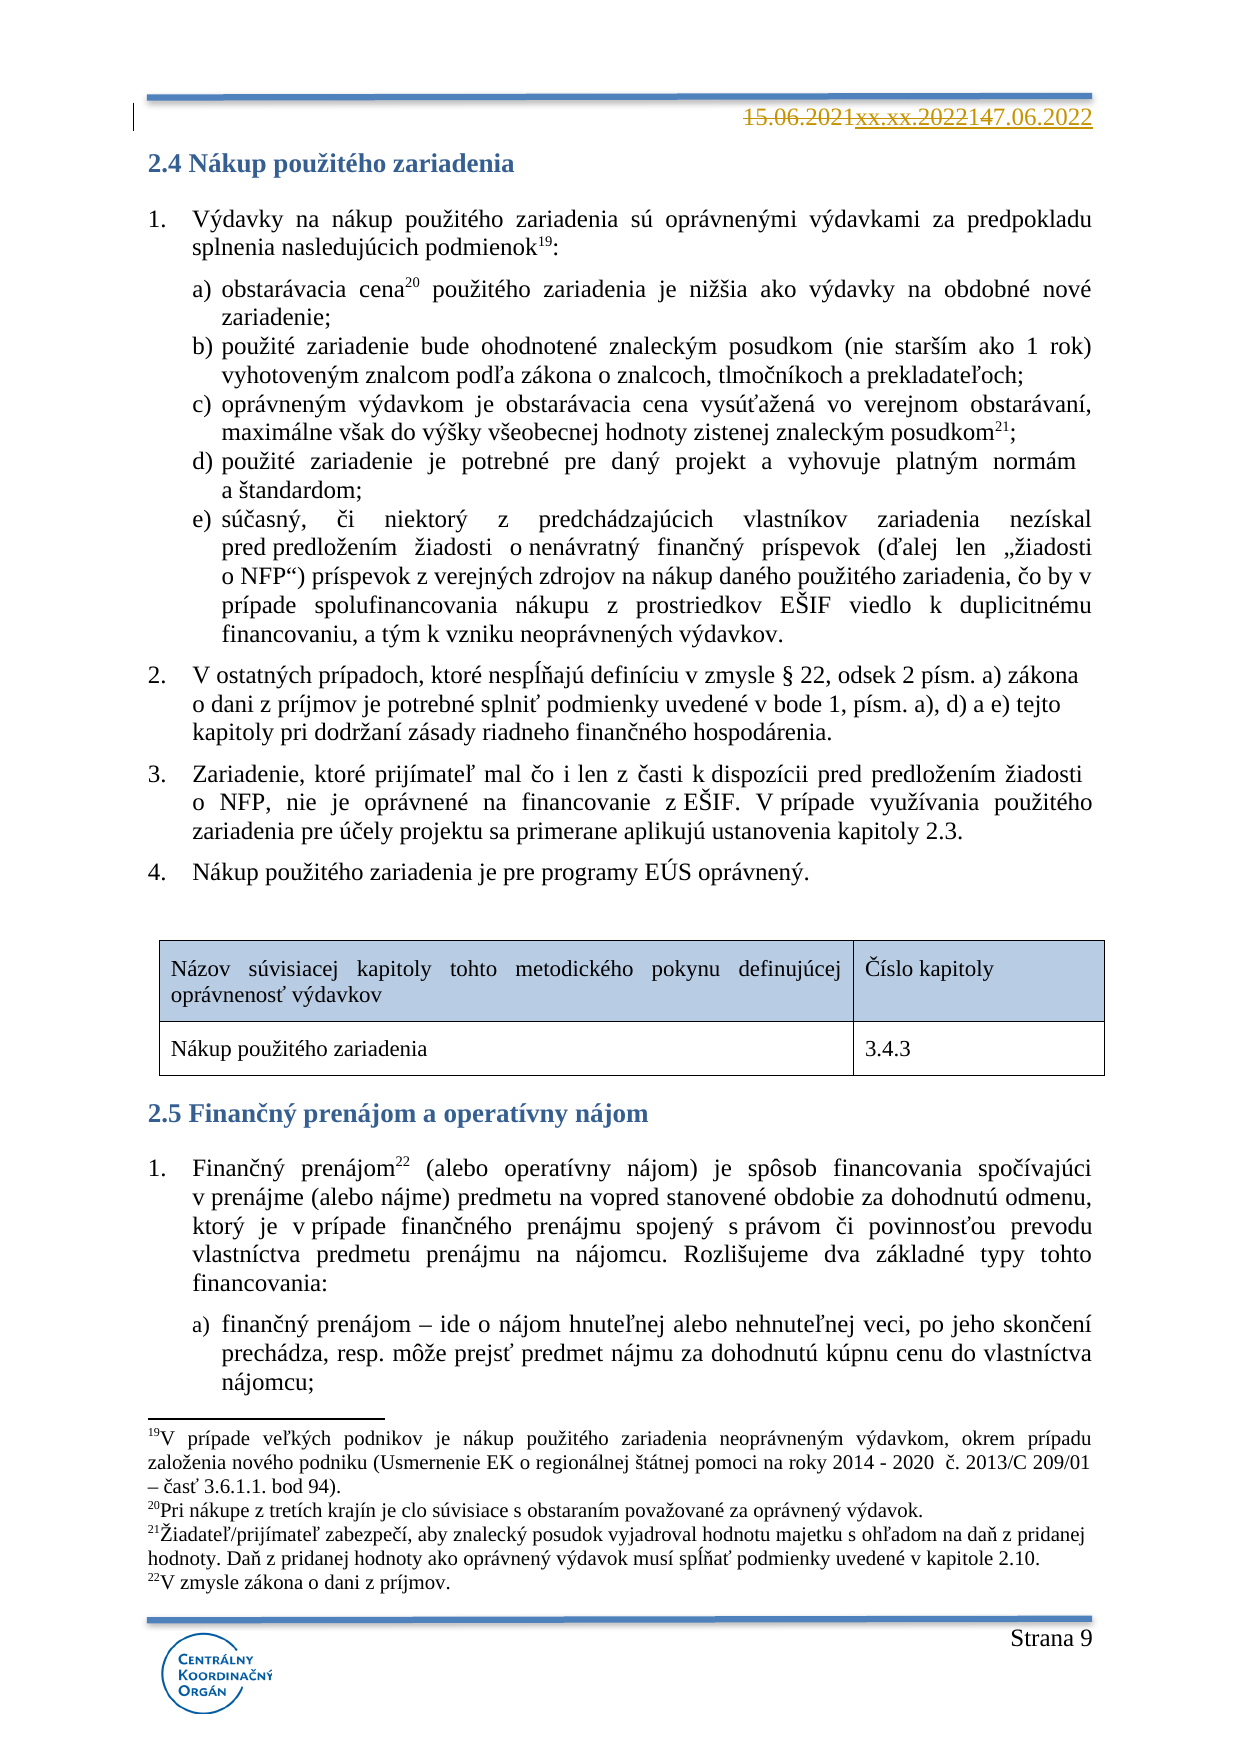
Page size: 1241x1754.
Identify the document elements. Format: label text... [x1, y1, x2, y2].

list Výdavky na nákup použitého zariadenia sú oprávnenými výdavkami za predpokladu splnenia nasledujúcich podmienok: [148, 204, 1093, 261]
list V ostatných prípadoch, ktoré nespĺňajú definíciu v zmysle § 22, odsek 2 písm. a) zákona o dani z príjmov je potrebné splniť podmienky uvedené v bode 1, písm. a), d) a e) tejto kapitoly pri dodržaní zásady riadneho finančného hospodárenia. [148, 660, 1093, 746]
table_header Číslo kapitoly [854, 941, 1104, 1021]
table_cell Nákup použitého zariadenia [160, 1022, 853, 1075]
list súčasný, či niektorý z predchádzajúcich vlastníkov zariadenia nezískal pred predložením žiadosti o nenávratný finančný príspevok (ďalej len „žiadosti o NFP“) príspevok z verejných zdrojov na nákup daného použitého zariadenia, čo by v prípade spolufinancovania nákupu z prostriedkov EŠIF viedlo k duplicitnému financovaniu, a tým k vzniku neoprávnených výdavkov. [192, 504, 1093, 647]
list Finančný prenájom (alebo operatívny nájom) je spôsob financovania spočívajúci v prenájme (alebo nájme) predmetu na vopred stanovené obdobie za dohodnutú odmenu, ktorý je v prípade finančného prenájmu spojený s právom či povinnosťou prevodu vlastníctva predmetu prenájmu na nájomcu. Rozlišujeme dva základné typy tohto financovania: [148, 1153, 1093, 1297]
list Zariadenie, ktoré prijímateľ mal čo i len z časti k dispozícii pred predložením žiadosti o NFP, nie je oprávnené na financovanie z EŠIF. V prípade využívania použitého zariadenia pre účely projektu sa primerane aplikujú ustanovenia kapitoly 2.3. [148, 759, 1093, 845]
text 2.4 Nákup použitého zariadenia [148, 148, 1093, 179]
table_header Názov súvisiacej kapitoly tohto metodického pokynu definujúcej oprávnenosť výdavkov [160, 941, 853, 1021]
list Nákup použitého zariadenia je pre programy EÚS oprávnený. [148, 857, 1093, 886]
picture [159, 1631, 272, 1713]
list oprávneným výdavkom je obstarávacia cena vysúťažená vo verejnom obstarávaní, maximálne však do výšky všeobecnej hodnoty zistenej znaleckým posudkom; [192, 389, 1093, 446]
list použité zariadenie je potrebné pre daný projekt a vyhovuje platným normám a štandardom; [192, 446, 1093, 504]
list obstarávacia cena použitého zariadenia je nižšia ako výdavky na obdobné nové zariadenie; [192, 274, 1093, 331]
list použité zariadenie bude ohodnotené znaleckým posudkom (nie starším ako 1 rok) vyhotoveným znalcom podľa zákona o znalcoch, tlmočníkoch a prekladateľoch; [192, 331, 1093, 389]
list finančný prenájom – ide o nájom hnuteľnej alebo nehnuteľnej veci, po jeho skončení prechádza, resp. môže prejsť predmet nájmu za dohodnutú kúpnu cenu do vlastníctva nájomcu; [192, 1309, 1093, 1396]
text 2.5 Finančný prenájom a operatívny nájom [148, 1097, 1093, 1128]
table_cell 3.4.3 [854, 1022, 1104, 1075]
